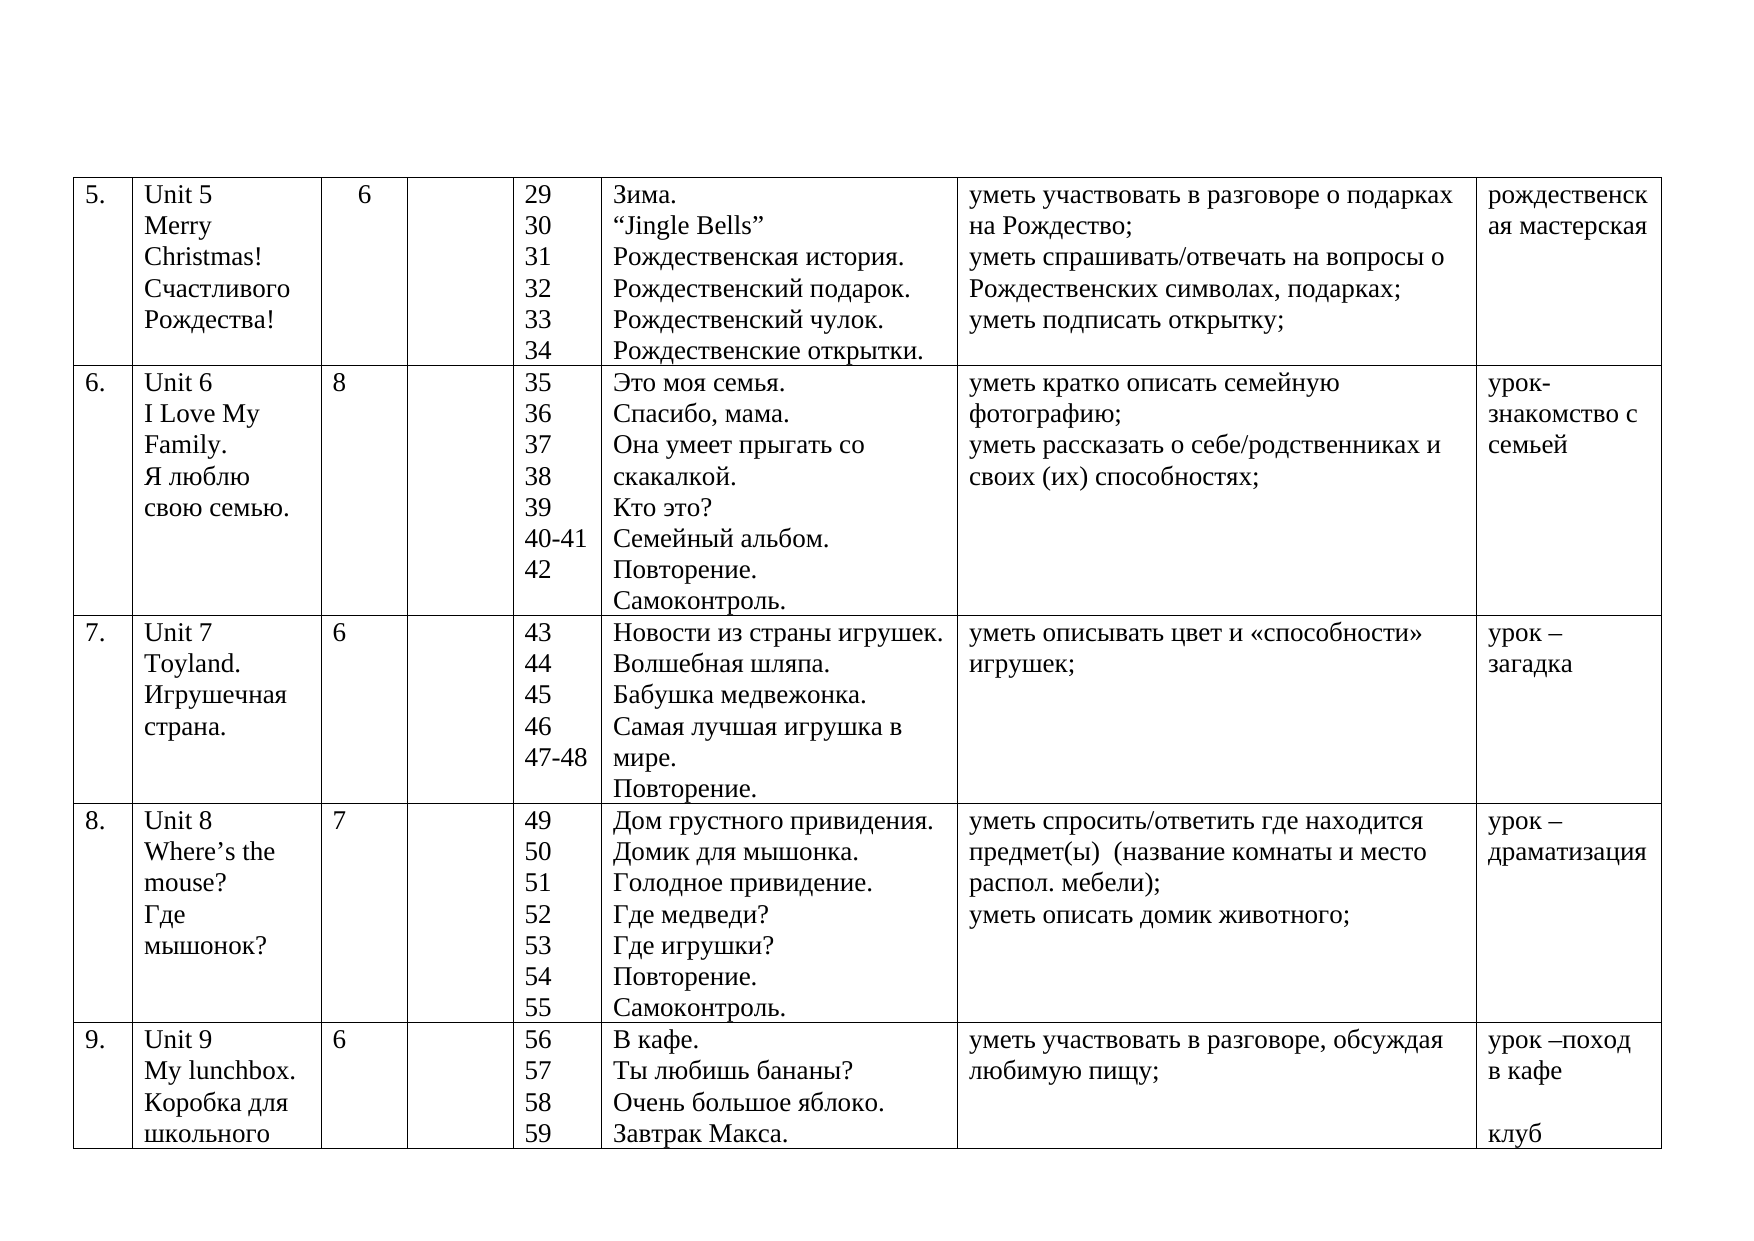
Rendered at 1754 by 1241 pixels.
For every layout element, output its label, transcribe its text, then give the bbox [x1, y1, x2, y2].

table_cell 49 50 51 52 53 54 55 [514, 804, 601, 1022]
table_cell урок –драматизация [1477, 804, 1661, 1022]
table_cell [408, 366, 513, 615]
table_cell Unit 5 Merry Christmas! Счастливого Рождества! [133, 178, 321, 365]
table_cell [602, 1023, 957, 1148]
table_cell 7 [322, 804, 407, 1022]
table_cell 6 [322, 616, 407, 803]
table_cell урок – загадка [1477, 616, 1661, 803]
table_cell [408, 616, 513, 803]
table_cell уметь кратко описать семейную фотографию; уметь рассказать о себе/родственниках и своих (их) способностях; [958, 366, 1476, 615]
table_cell Unit 6 I Love My Family. Я люблю свою семью. [133, 366, 321, 615]
table_cell 9. [74, 1023, 132, 1148]
table_cell уметь описывать цвет и «способности» игрушек; [958, 616, 1476, 803]
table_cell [1477, 1023, 1661, 1148]
table_cell Unit 7 Toyland. Игрушечная страна. [133, 616, 321, 803]
table_cell 43 44 45 46 47-48 [514, 616, 601, 803]
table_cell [958, 1023, 1476, 1148]
table_cell 7. [74, 616, 132, 803]
table_cell 6 [322, 178, 407, 365]
table_cell уметь спросить/ответить где находится предмет(ы) (название комнаты и место распол. мебели); уметь описать домик животного; [958, 804, 1476, 1022]
table_cell 29 30 31 32 33 34 [514, 178, 601, 365]
table_cell Дом грустного привидения. Домик для мышонка. Голодное привидение. Где медведи? Где игрушки? Повторение. Самоконтроль. [602, 804, 957, 1022]
table_cell уметь участвовать в разговоре о подарках на Рождество; уметь спрашивать/отвечать на вопросы о Рождественских символах, подарках; уметь подписать открытку; [958, 178, 1476, 365]
table_cell [408, 1023, 513, 1148]
table_cell 8. [74, 804, 132, 1022]
table_cell Unit 8 Where’s the mouse? Где мышонок? [133, 804, 321, 1022]
table_cell Это моя семья. Спасибо, мама. Она умеет прыгать со скакалкой. Кто это? Семейный альбом. Повторение. Самоконтроль. [602, 366, 957, 615]
table_cell 35 36 37 38 39 40-41 42 [514, 366, 601, 615]
table_cell 8 [322, 366, 407, 615]
table_cell урок- знакомство с семьей [1477, 366, 1661, 615]
table_cell 5. [74, 178, 132, 365]
table_cell 56 57 58 59 60 61 [514, 1023, 601, 1148]
table_cell 6 [322, 1023, 407, 1148]
table_cell Зима. “Jingle Bells” Рождественская история. Рождественский подарок. Рождественский чулок. Рождественские открытки. [602, 178, 957, 365]
table_cell рождественская мастерская [1477, 178, 1661, 365]
table_cell [408, 804, 513, 1022]
table_cell Новости из страны игрушек. Волшебная шляпа. Бабушка медвежонка. Самая лучшая игрушка в мире. Повторение. [602, 616, 957, 803]
table_cell [408, 178, 513, 365]
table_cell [133, 1023, 321, 1148]
table_cell 6. [74, 366, 132, 615]
